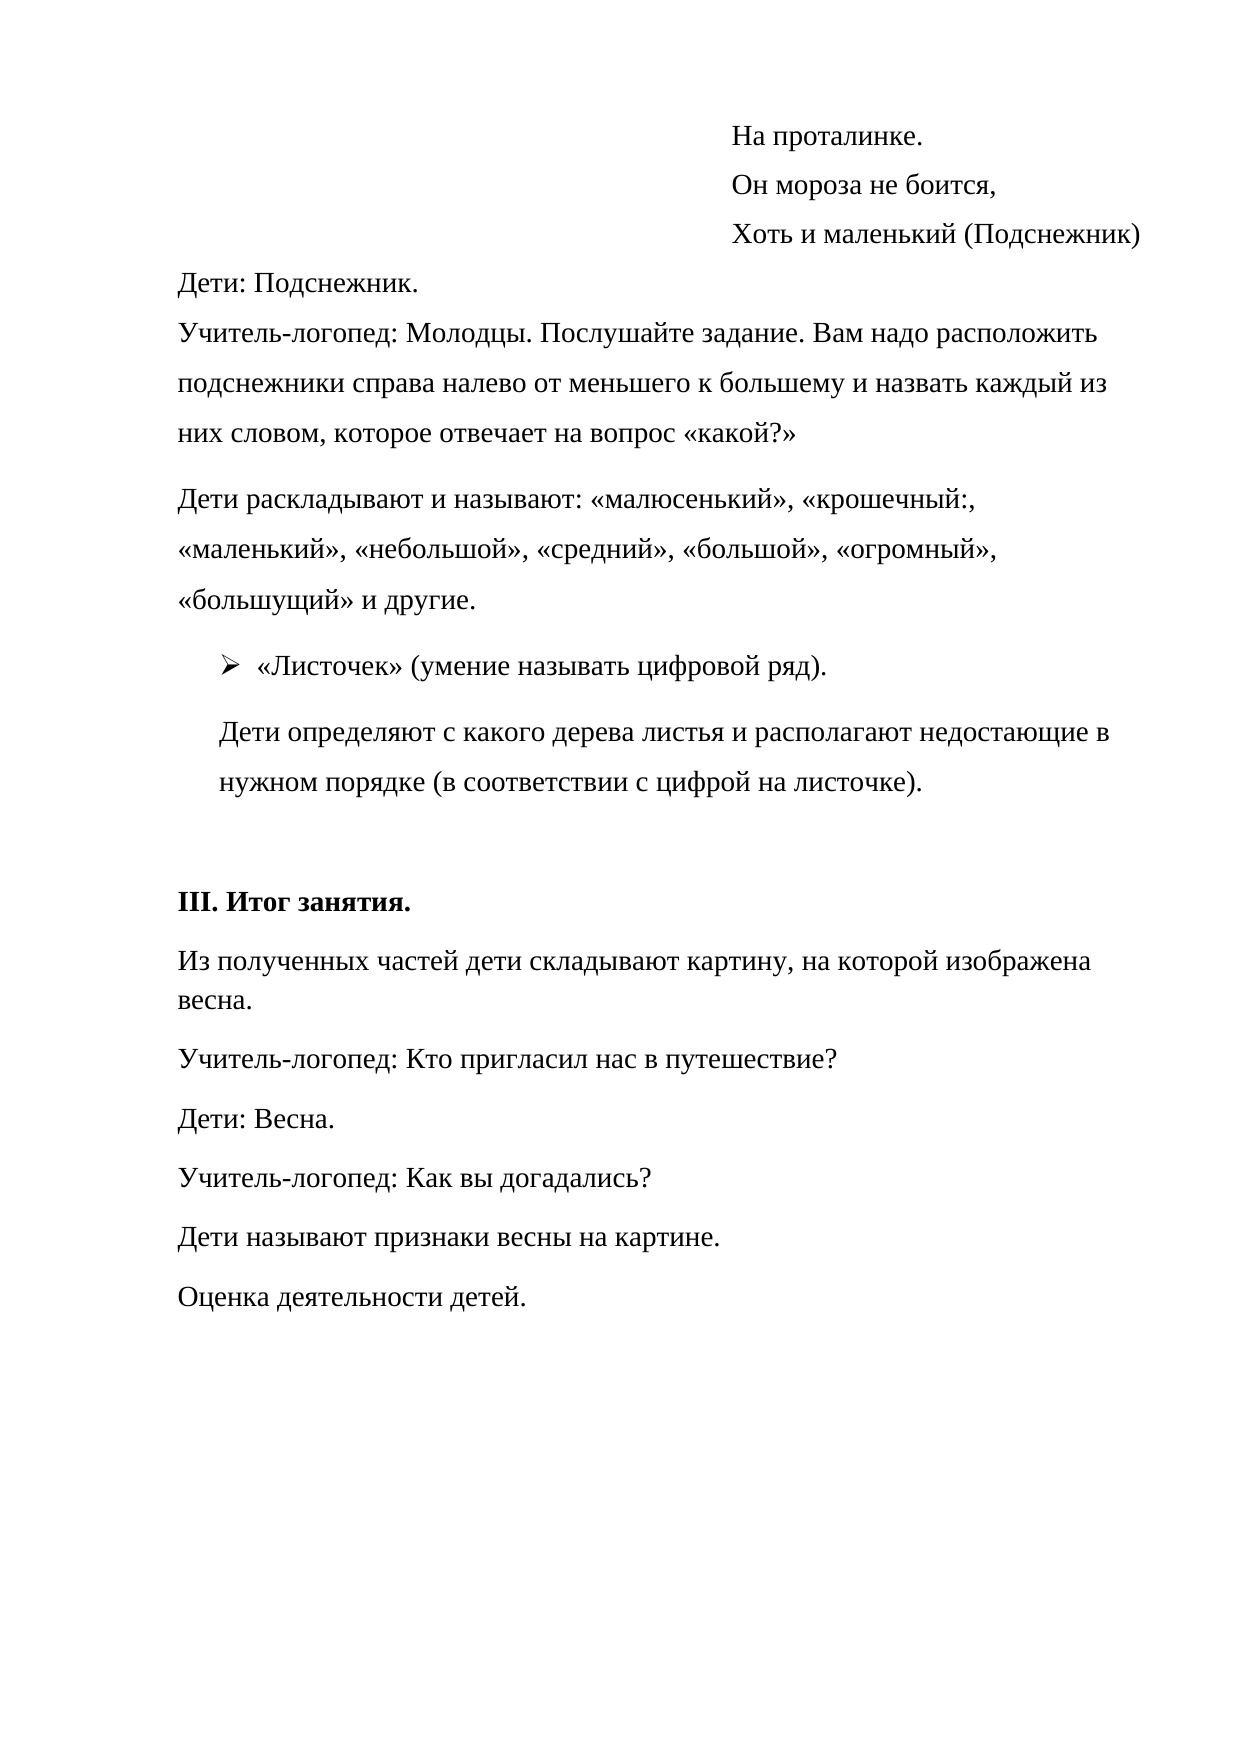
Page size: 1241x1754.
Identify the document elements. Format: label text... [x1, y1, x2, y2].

text Учитель-логопед: Кто пригласил нас в путешествие? [177, 1041, 1152, 1075]
text Дети раскладывают и называют: «малюсенький», «крошечный:, «маленький», «небольшой», «средний», «большой», «огромный», «большущий» и другие. [177, 481, 1152, 616]
text На проталинке. [177, 118, 1152, 152]
text Хоть и маленький (Подснежник) [177, 216, 1152, 250]
text Дети определяют с какого дерева листья и располагают недостающие в нужном порядке (в соответствии с цифрой на листочке). [219, 714, 1152, 798]
text Учитель-логопед: Молодцы. Послушайте задание. Вам надо расположить подснежники справа налево от меньшего к большему и назвать каждый из них словом, которое отвечает на вопрос «какой?» [177, 315, 1152, 449]
list «Листочек» (умение называть цифровой ряд). [219, 648, 1152, 682]
text Он мороза не боится, [177, 167, 1152, 201]
text Дети: Весна. [177, 1101, 1152, 1134]
text Дети называют признаки весны на картине. [177, 1219, 1152, 1253]
text III. Итог занятия. [177, 884, 1152, 918]
text Учитель-логопед: Как вы догадались? [177, 1160, 1152, 1194]
text Из полученных частей дети складывают картину, на которой изображена весна. [177, 943, 1152, 1016]
text Дети: Подснежник. [177, 266, 1152, 299]
text Оценка деятельности детей. [177, 1279, 1152, 1312]
